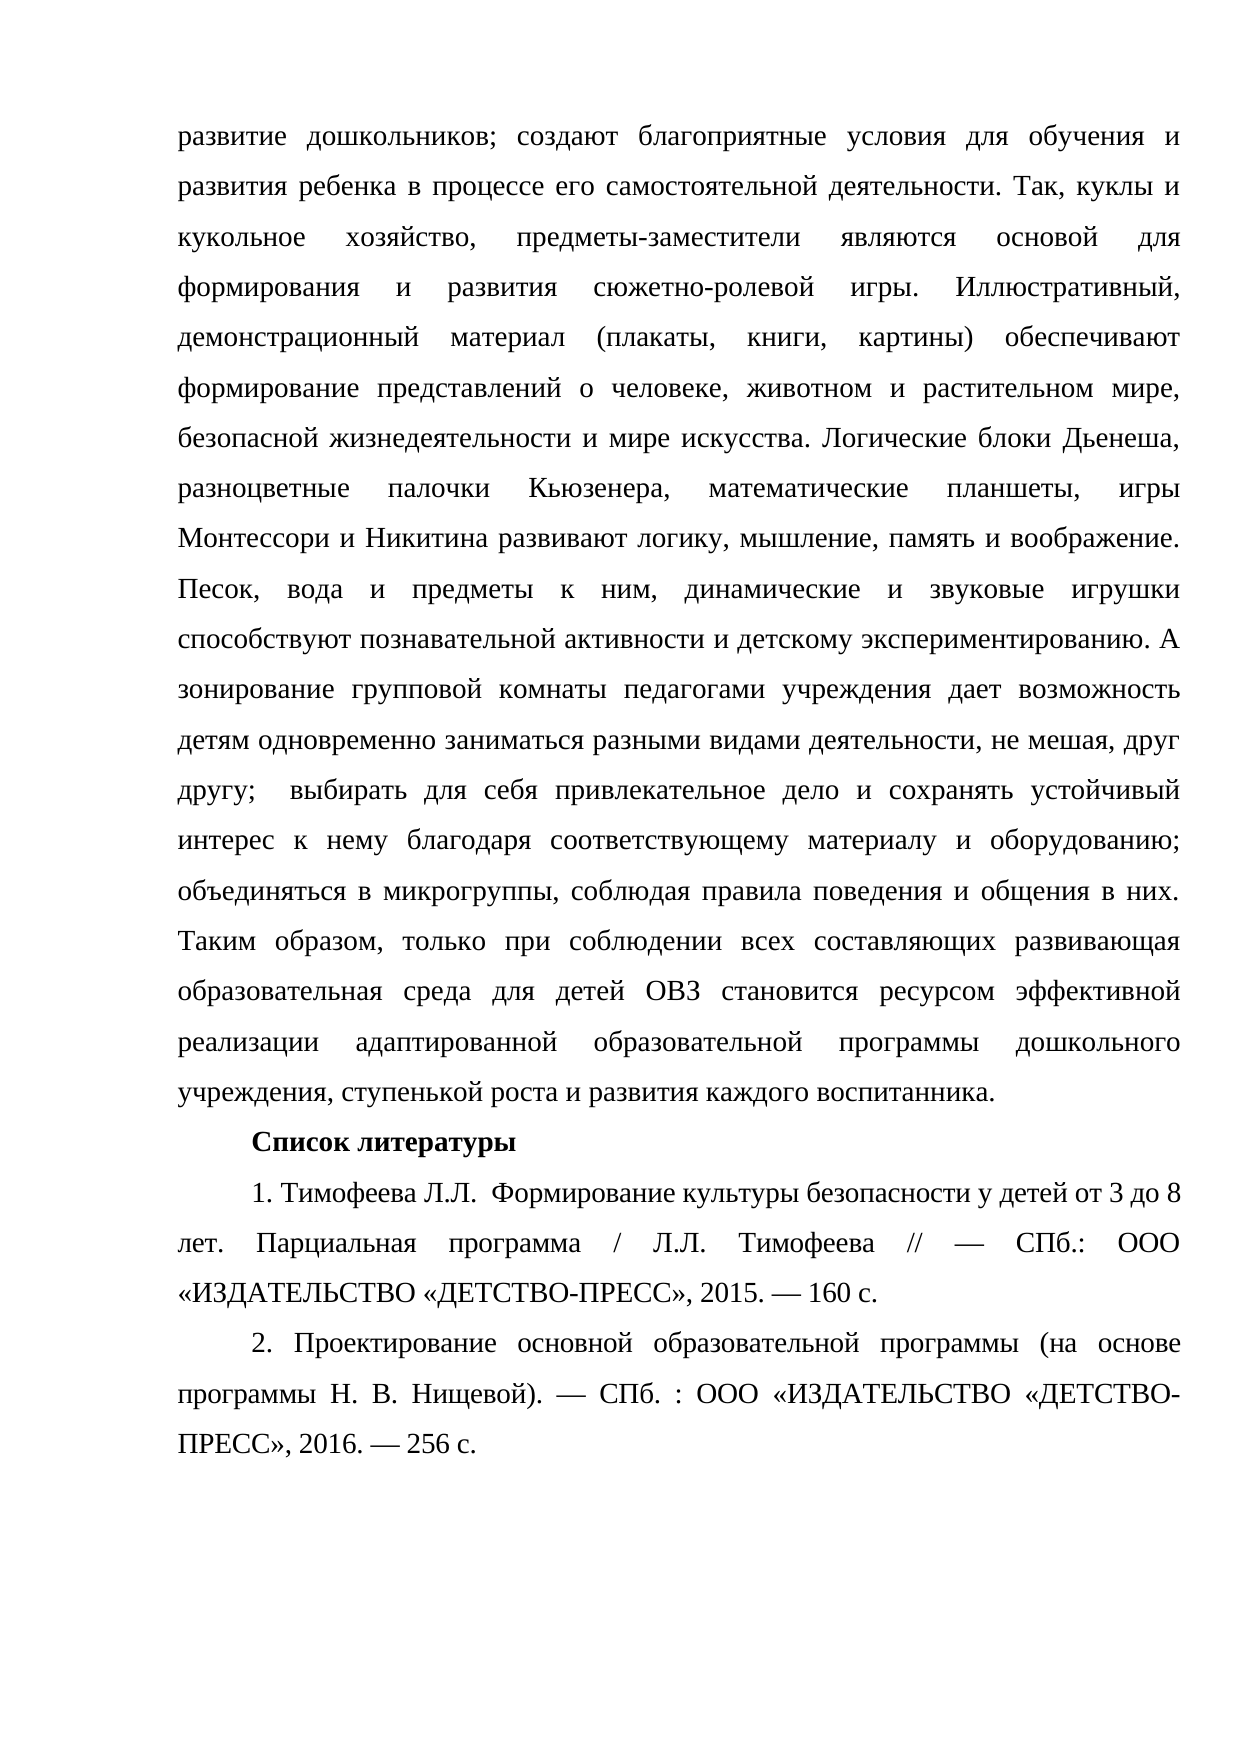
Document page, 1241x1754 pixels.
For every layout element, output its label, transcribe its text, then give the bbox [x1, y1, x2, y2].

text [177, 118, 1181, 1108]
text 1. Тимофеева Л.Л. Формирование культуры безопасности у детей от 3 до 8 лет. Парциальная программа / Л.Л. Тимофеева // — СПб.: ООО «ИЗДАТЕЛЬСТВО «ДЕТСТВО-ПРЕСС», 2015. — 160 с. [177, 1175, 1181, 1309]
text 2. Проектирование основной образовательной программы (на основе программы Н. В. Нищевой). — СПб. : ООО «ИЗДАТЕЛЬСТВО «ДЕТСТВО-ПРЕСС», 2016. — 256 с. [177, 1326, 1181, 1460]
text Список литературы [177, 1124, 1181, 1158]
